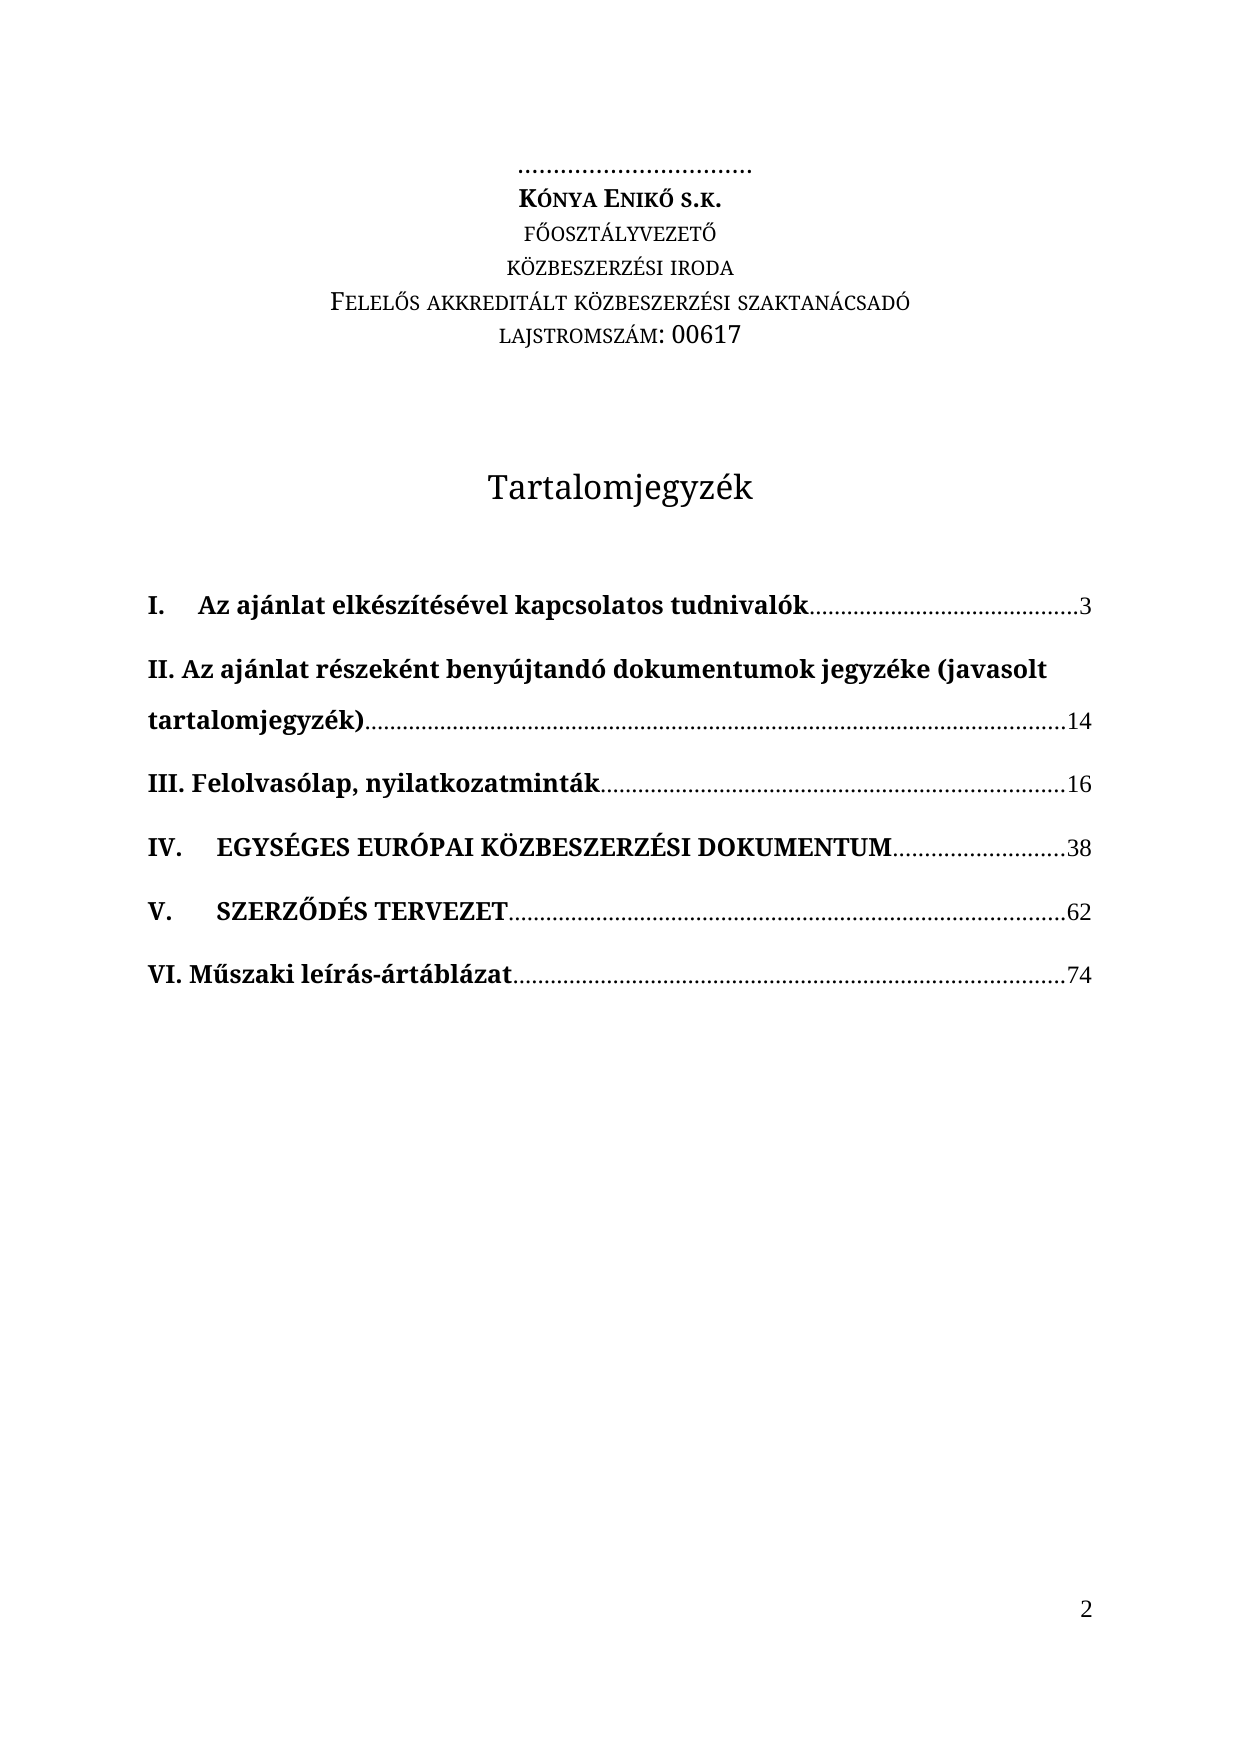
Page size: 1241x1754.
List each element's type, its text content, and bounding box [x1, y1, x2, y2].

text lajstromszám: 00617 [148, 317, 1093, 351]
text V. SZERZŐDÉS TERVEZET 62 [148, 893, 1093, 927]
text VI. Műszaki leírás-ártáblázat 74 [148, 957, 1093, 991]
text I. Az ajánlat elkészítésével kapcsolatos tudnivalók 3 [148, 588, 1093, 622]
text III. Felolvasólap, nyilatkozatminták 16 [148, 766, 1093, 800]
text IV. EGYSÉGES EURÓPAI KÖZBESZERZÉSI DOKUMENTUM 38 [148, 830, 1093, 864]
text főosztályvezető [148, 215, 1093, 249]
text …………………………… [148, 147, 1093, 181]
text Felelős akkreditált közbeszerzési szaktanácsadó [148, 283, 1093, 317]
text Kónya Enikő s.k. [148, 181, 1093, 215]
text közbeszerzési iroda [148, 249, 1093, 283]
text II. Az ajánlat részeként benyújtandó dokumentumok jegyzéke (javasolt tartalomjegyzék) 14 [148, 652, 1093, 737]
